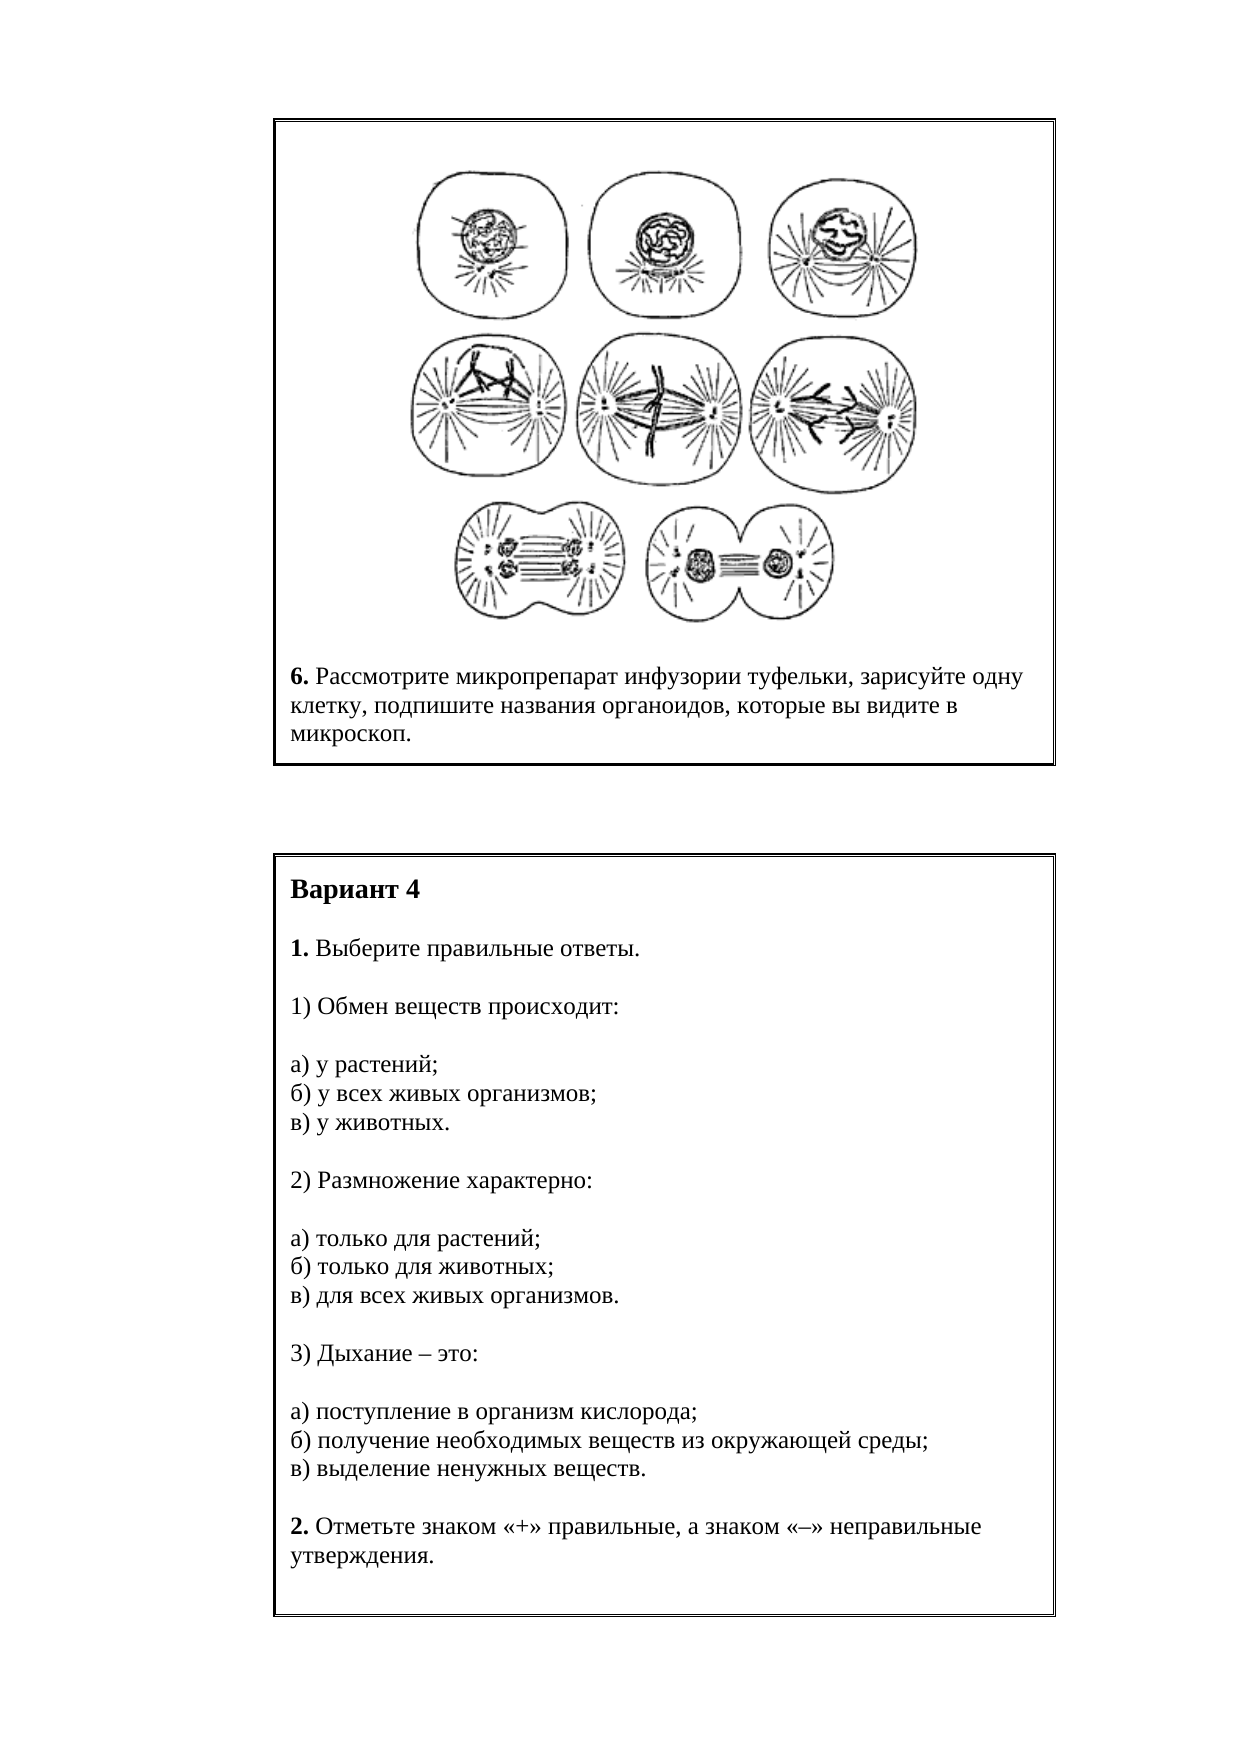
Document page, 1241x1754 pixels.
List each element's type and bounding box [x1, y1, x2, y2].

picture [400, 166, 929, 632]
table_header [276, 857, 1053, 1614]
table_header [276, 122, 1053, 763]
